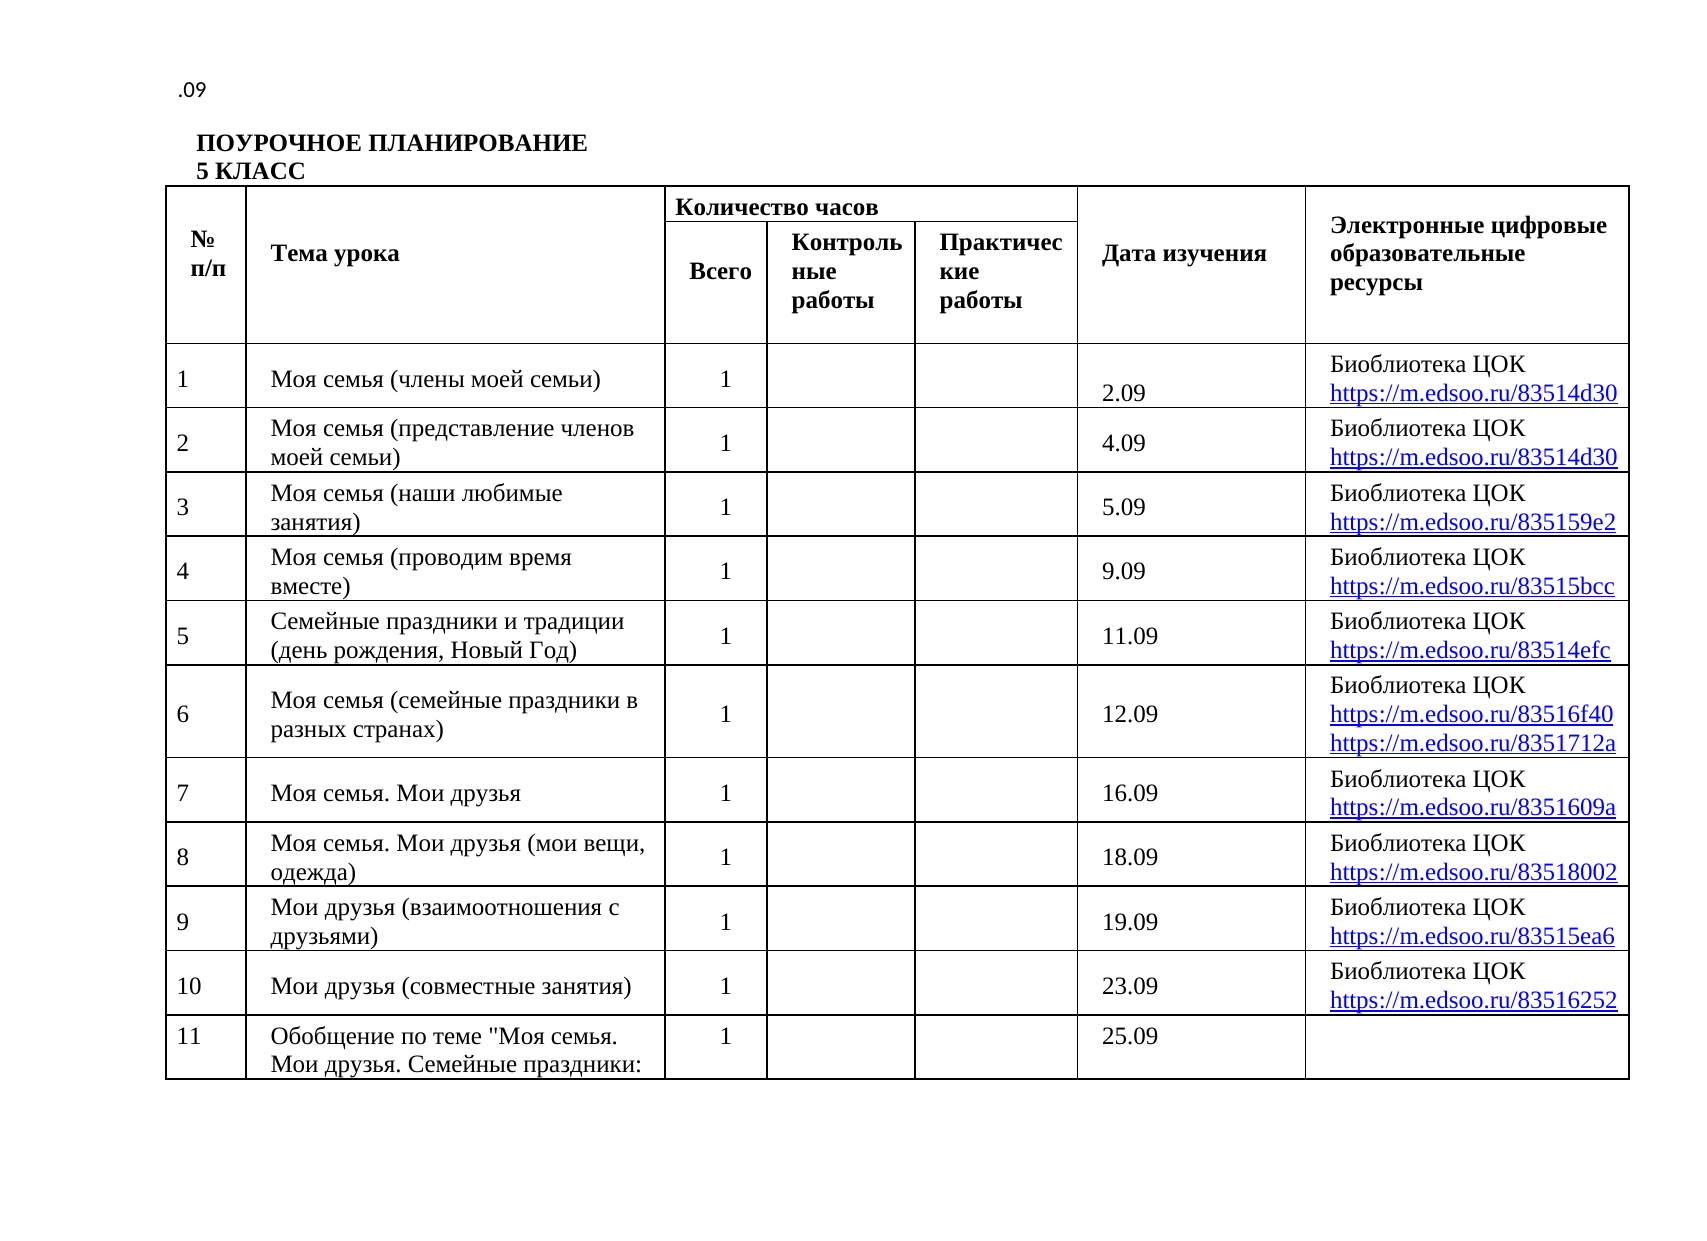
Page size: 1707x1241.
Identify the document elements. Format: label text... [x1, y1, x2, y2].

table_cell 1 [666, 666, 766, 757]
table_cell [768, 473, 914, 535]
table_cell Моя семья. Мои друзья [247, 758, 664, 821]
table_cell [916, 758, 1077, 821]
table_cell 4 [167, 537, 245, 599]
table_cell 11.09 [1078, 601, 1305, 664]
table_cell [768, 1016, 914, 1078]
table_cell Семейные праздники и традиции (день рождения, Новый Год) [247, 601, 664, 664]
table_cell Моя семья (проводим время вместе) [247, 537, 664, 599]
table_cell Мои друзья (взаимоотношения с друзьями) [247, 887, 664, 950]
table_cell [916, 666, 1077, 757]
table_cell 8 [167, 823, 245, 885]
table_cell Практические работы [916, 222, 1077, 342]
table_header Тема урока [247, 187, 664, 342]
table_cell 23.09 [1078, 951, 1305, 1014]
table_cell 1 [666, 408, 766, 471]
table_cell [916, 1016, 1077, 1078]
table_cell 1 [167, 344, 245, 407]
table_cell 4.09 [1078, 408, 1305, 471]
table_cell [768, 666, 914, 757]
table_cell Контрольные работы [768, 222, 914, 342]
table_cell [916, 887, 1077, 950]
table_cell Биоблиотека ЦОК https://m.edsoo.ru/83516f40 https://m.edsoo.ru/8351712a [1306, 666, 1628, 757]
table_cell 12.09 [1078, 666, 1305, 757]
table_cell 1 [666, 951, 766, 1014]
table_cell [916, 951, 1077, 1014]
table_cell Моя семья (представление членов моей семьи) [247, 408, 664, 471]
table_cell 9.09 [1078, 537, 1305, 599]
table_cell Биоблиотека ЦОК https://m.edsoo.ru/835159e2 [1306, 473, 1628, 535]
table_cell 6 [167, 666, 245, 757]
text 5 КЛАСС [190, 156, 1618, 185]
table_cell Биоблиотека ЦОК https://m.edsoo.ru/83515bcc [1306, 537, 1628, 599]
table_cell 18.09 [1078, 823, 1305, 885]
table_cell [768, 408, 914, 471]
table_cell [247, 1016, 664, 1078]
table_cell Моя семья (семейные праздники в разных странах) [247, 666, 664, 757]
table_cell [768, 887, 914, 950]
table_cell Всего [666, 222, 766, 342]
table_cell [916, 473, 1077, 535]
table_cell 7 [167, 758, 245, 821]
table_cell 10 [167, 951, 245, 1014]
table_cell 1 [666, 601, 766, 664]
table_cell [916, 601, 1077, 664]
table_cell [916, 823, 1077, 885]
table_cell [768, 758, 914, 821]
table_cell 1 [666, 473, 766, 535]
table_header Количество часов [666, 187, 1077, 221]
table_cell 2.09 [1078, 344, 1305, 407]
table_header Электронные цифровые образовательные ресурсы [1306, 187, 1628, 342]
table_cell Биоблиотека ЦОК https://m.edsoo.ru/83514d30 [1306, 408, 1628, 471]
table_cell 16.09 [1078, 758, 1305, 821]
table_cell 1 [666, 344, 766, 407]
table_cell [916, 408, 1077, 471]
table_header № п/п [167, 187, 245, 342]
table_cell 1 [666, 758, 766, 821]
table_cell 9 [167, 887, 245, 950]
table_cell Мои друзья (совместные занятия) [247, 951, 664, 1014]
table_cell [1306, 1016, 1628, 1078]
table_cell 1 [666, 1016, 766, 1078]
table_cell Биоблиотека ЦОК https://m.edsoo.ru/83514efc [1306, 601, 1628, 664]
table_cell Биоблиотека ЦОК https://m.edsoo.ru/8351609a [1306, 758, 1628, 821]
table_cell [768, 537, 914, 599]
table_cell 5 [167, 601, 245, 664]
table_cell 1 [666, 823, 766, 885]
table_cell [916, 537, 1077, 599]
table_cell [768, 823, 914, 885]
table_cell Биоблиотека ЦОК https://m.edsoo.ru/83518002 [1306, 823, 1628, 885]
table_cell 5.09 [1078, 473, 1305, 535]
table_cell Биоблиотека ЦОК https://m.edsoo.ru/83516252 [1306, 951, 1628, 1014]
table_cell Моя семья (наши любимые занятия) [247, 473, 664, 535]
table_cell [768, 951, 914, 1014]
table_cell Биоблиотека ЦОК https://m.edsoo.ru/83514d30 [1306, 344, 1628, 407]
table_cell 25.09 [1078, 1016, 1305, 1078]
table_cell [916, 344, 1077, 407]
table_cell 19.09 [1078, 887, 1305, 950]
table_cell 1 [666, 537, 766, 599]
table_cell 2 [167, 408, 245, 471]
text ПОУРОЧНОЕ ПЛАНИРОВАНИЕ [190, 128, 1618, 156]
table_cell 11 [167, 1016, 245, 1078]
table_cell 3 [167, 473, 245, 535]
table_cell 1 [666, 887, 766, 950]
table_cell Моя семья. Мои друзья (мои вещи, одежда) [247, 823, 664, 885]
table_header Дата изучения [1078, 187, 1305, 342]
table_cell [768, 601, 914, 664]
table_cell Биоблиотека ЦОК https://m.edsoo.ru/83515ea6 [1306, 887, 1628, 950]
table_cell Моя семья (члены моей семьи) [247, 344, 664, 407]
table_cell [768, 344, 914, 407]
